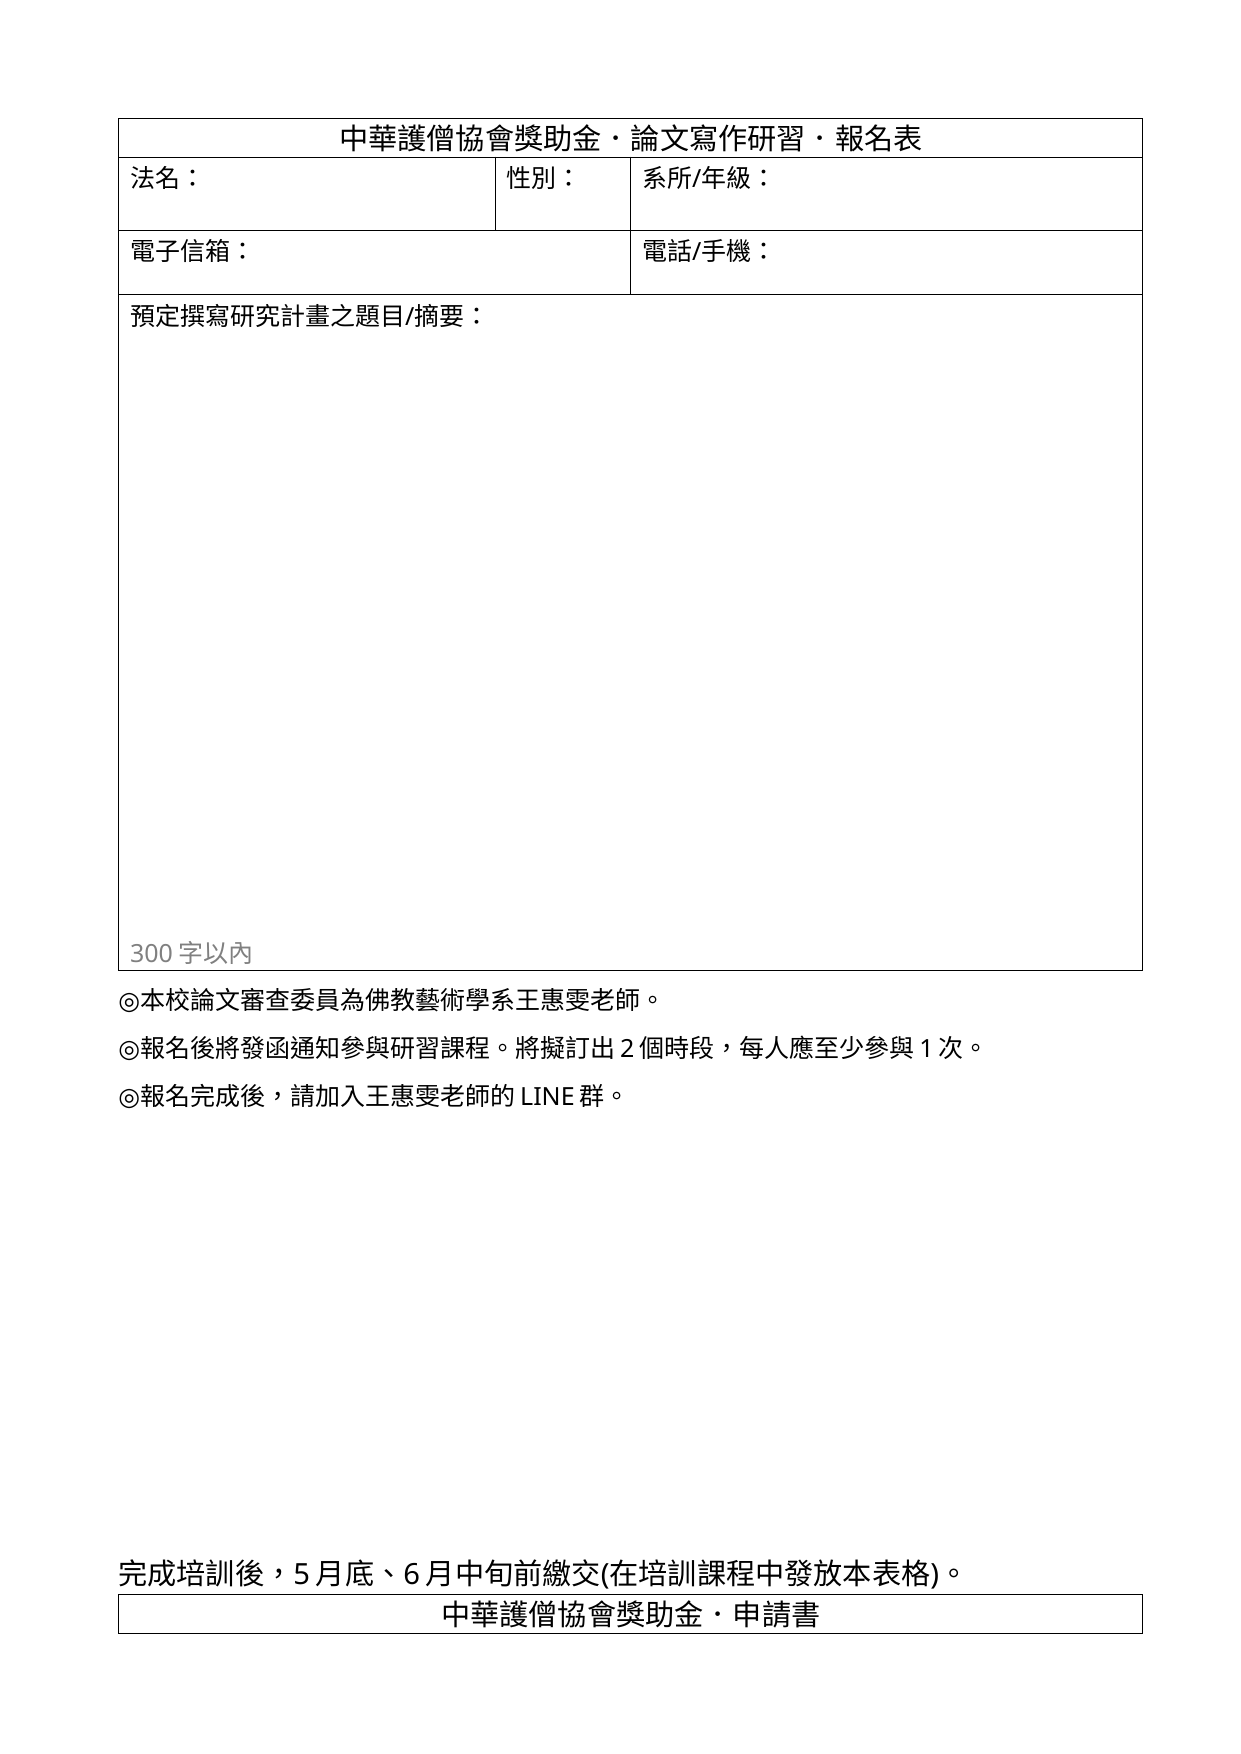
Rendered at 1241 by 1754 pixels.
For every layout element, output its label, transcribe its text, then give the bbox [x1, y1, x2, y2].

table_header 中華護僧協會獎助金．申請書 [119, 1595, 1142, 1633]
table_header 中華護僧協會獎助金．論文寫作研習．報名表 [119, 119, 1142, 157]
table_cell 性別： [496, 158, 630, 230]
text ◎本校論文審查委員為佛教藝術學系王惠雯老師。 [118, 971, 1122, 1019]
table_cell 系所/年級： [631, 158, 1142, 230]
table_cell 電子信箱： [119, 231, 630, 294]
text ◎報名後將發函通知參與研習課程。將擬訂出2個時段，每人應至少參與1次。 [118, 1019, 1122, 1067]
table_cell 法名： [119, 158, 495, 230]
text ◎報名完成後，請加入王惠雯老師的LINE群。 [118, 1067, 1122, 1115]
table_cell 電話/手機： [631, 231, 1142, 294]
text 完成培訓後，5月底、6月中旬前繳交(在培訓課程中發放本表格)。 [118, 1546, 1122, 1594]
table_cell 預定撰寫研究計畫之題目/摘要： 300字以內 [119, 295, 1142, 970]
